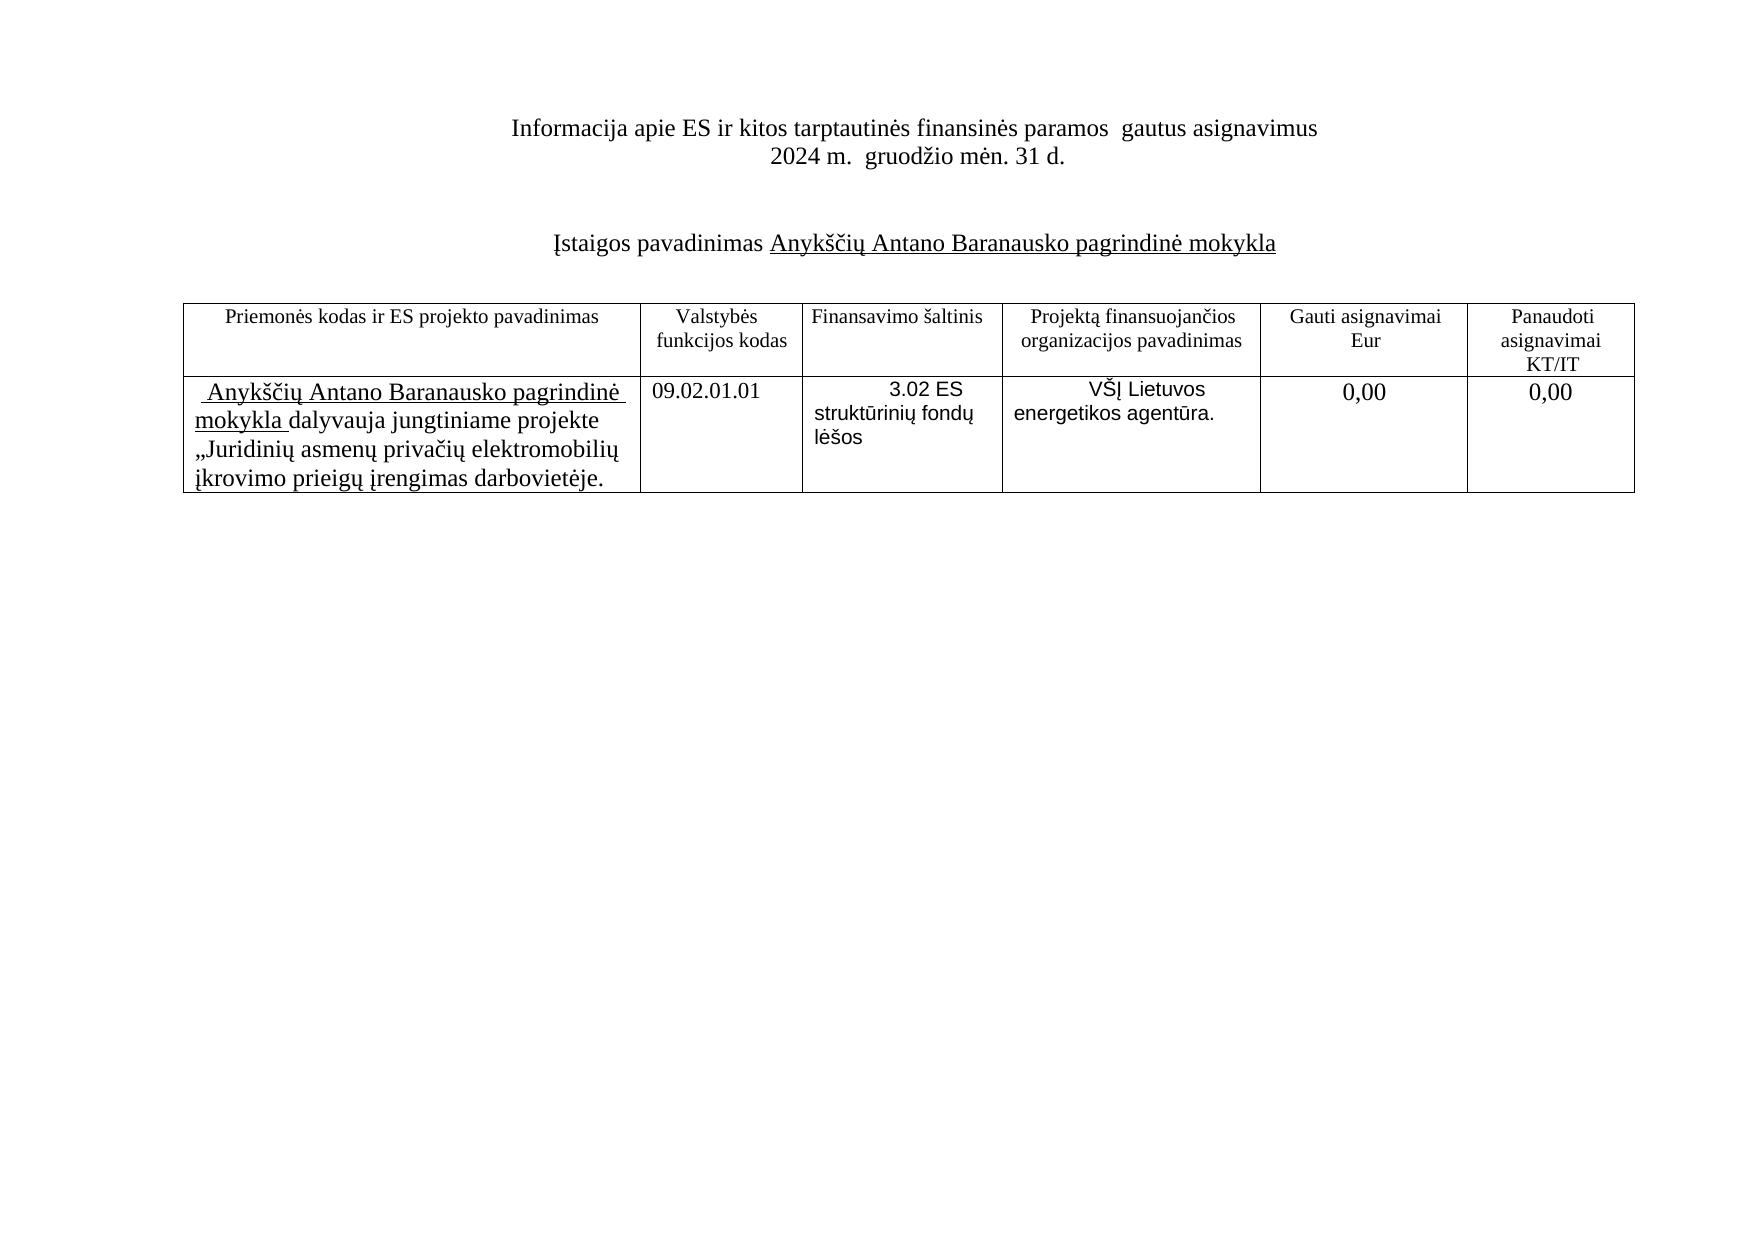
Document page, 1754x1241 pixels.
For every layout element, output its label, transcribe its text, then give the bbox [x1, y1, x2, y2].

table_cell 0,00 [1261, 377, 1467, 492]
table_cell Anykščių Antano Baranausko pagrindinė mokykla dalyvauja jungtiniame projekte „Juridinių asmenų privačių elektromobilių įkrovimo prieigų įrengimas darbovietėje. [184, 377, 640, 492]
text 2024 m. gruodžio mėn. 31 d. [150, 141, 1604, 170]
text Informacija apie ES ir kitos tarptautinės finansinės paramos gautus asignavimus [150, 113, 1604, 141]
table_header Finansavimo šaltinis [803, 304, 1002, 376]
table_cell VŠĮ Lietuvos energetikos agentūra. [1003, 377, 1260, 492]
table_cell 3.02 ES struktūrinių fondų lėšos [803, 377, 1002, 492]
table_cell 09.02.01.01 [641, 377, 802, 492]
table_header Priemonės kodas ir ES projekto pavadinimas [184, 304, 640, 376]
text Įstaigos pavadinimas Anykščių Antano Baranausko pagrindinė mokykla [150, 228, 1604, 256]
table_header Valstybės funkcijos kodas [641, 304, 802, 376]
table_cell 0,00 [1468, 377, 1634, 492]
table_header Gauti asignavimai Eur [1261, 304, 1467, 376]
table_header Projektą finansuojančios organizacijos pavadinimas [1003, 304, 1260, 376]
table_header Panaudoti asignavimai KT/IT [1468, 304, 1634, 376]
